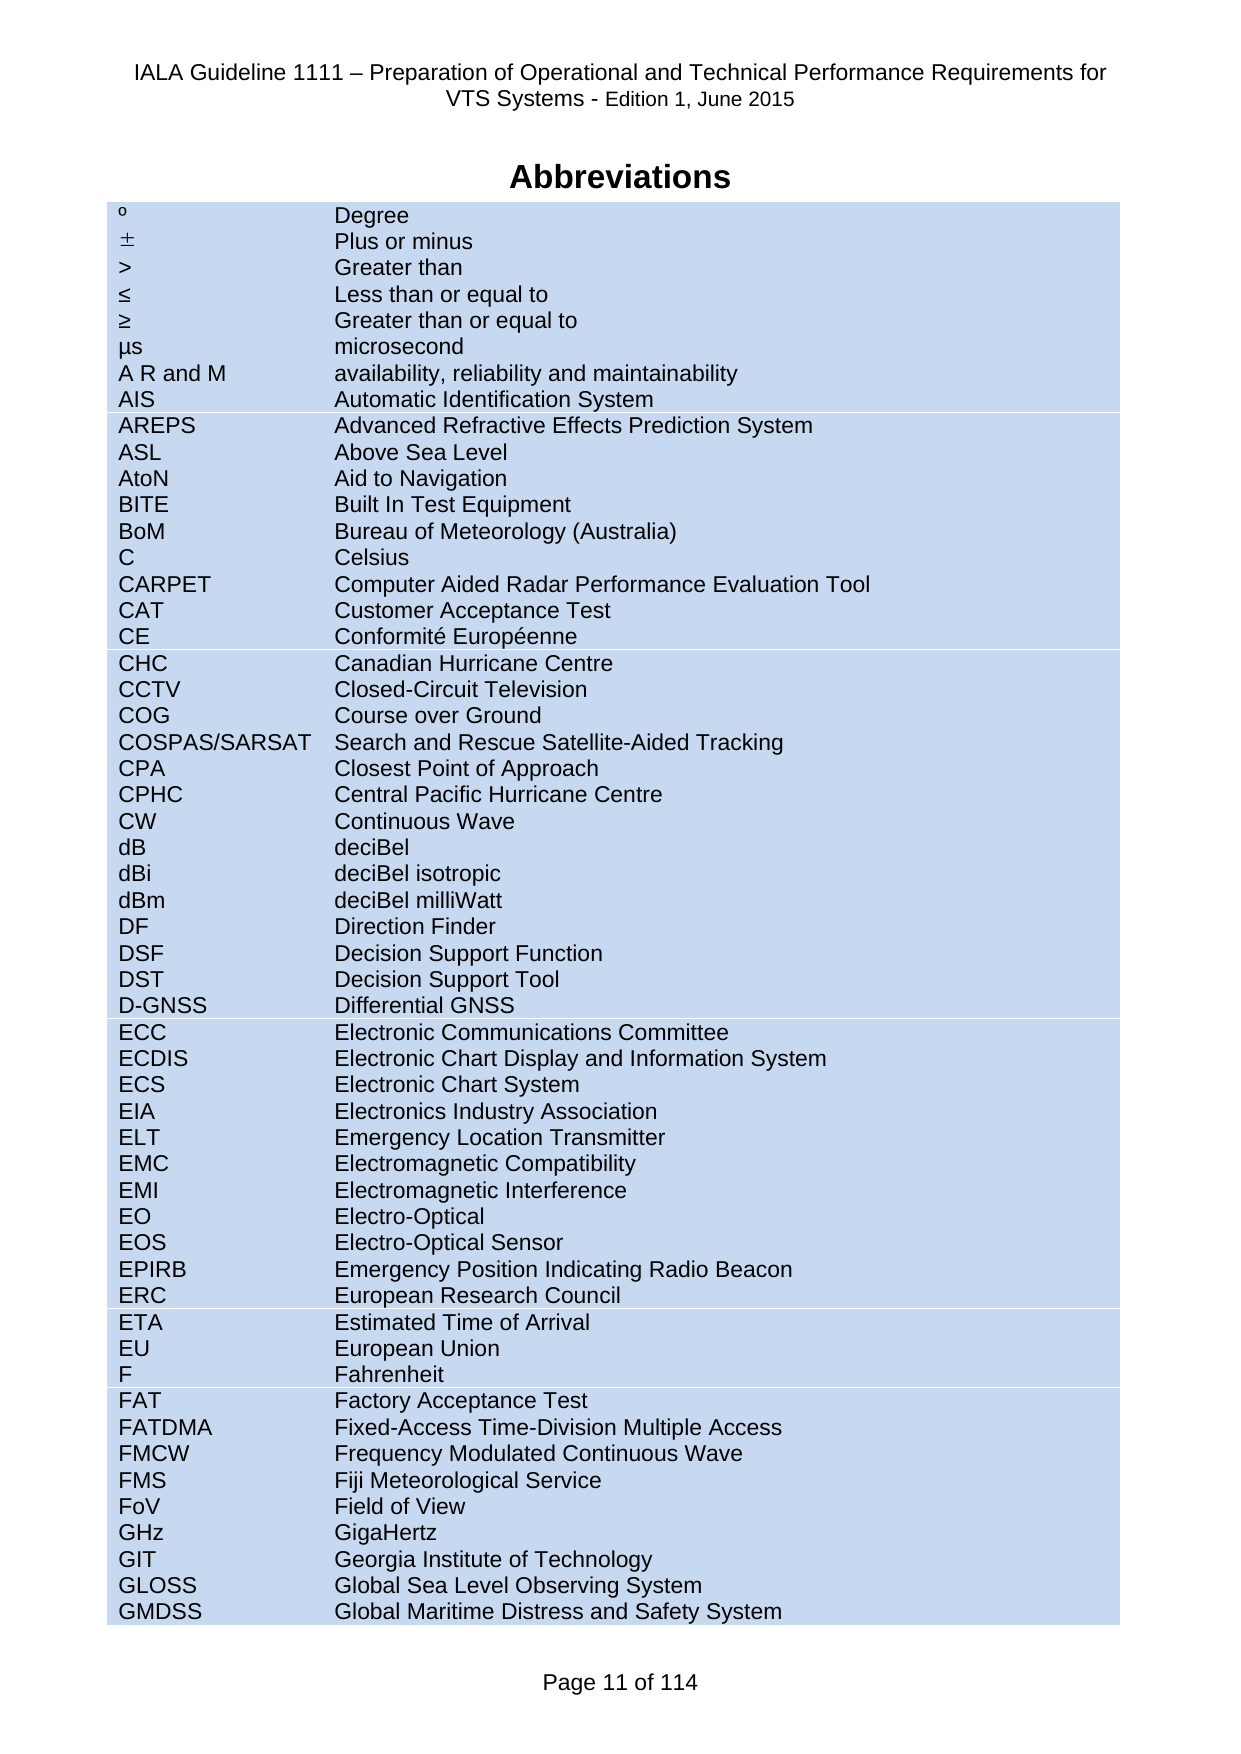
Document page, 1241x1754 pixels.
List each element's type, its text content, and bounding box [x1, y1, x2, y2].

table_cell GigaHertz [323, 1519, 1120, 1546]
table_cell Factory Acceptance Test [323, 1388, 1120, 1414]
table_cell Emergency Position Indicating Radio Beacon [323, 1256, 1120, 1282]
table_cell COG [107, 702, 323, 729]
table_cell CHC [107, 650, 323, 676]
table_cell Aid to Navigation [323, 465, 1120, 491]
table_cell dB [107, 834, 323, 860]
table_cell Global Sea Level Observing System [323, 1572, 1120, 1598]
table_cell FMS [107, 1467, 323, 1493]
table_cell CPA [107, 755, 323, 781]
table_cell CCTV [107, 676, 323, 702]
table_cell ≥ [107, 307, 323, 333]
table_cell ECS [107, 1071, 323, 1098]
table_cell GIT [107, 1546, 323, 1572]
table_cell Frequency Modulated Continuous Wave [323, 1440, 1120, 1467]
table_cell ERC [107, 1282, 323, 1308]
table_cell CE [107, 623, 323, 649]
table_cell Closest Point of Approach [323, 755, 1120, 781]
table_cell ETA [107, 1309, 323, 1335]
table_cell Electromagnetic Compatibility [323, 1150, 1120, 1177]
table_cell EPIRB [107, 1256, 323, 1282]
table_cell European Union [323, 1335, 1120, 1361]
table_cell Automatic Identification System [323, 386, 1120, 412]
table_cell Georgia Institute of Technology [323, 1546, 1120, 1572]
table_cell Electronic Chart System [323, 1071, 1120, 1098]
table_cell Search and Rescue Satellite-Aided Tracking [323, 729, 1120, 755]
table_cell BoM [107, 518, 323, 544]
table_cell Less than or equal to [323, 281, 1120, 307]
table_cell Canadian Hurricane Centre [323, 650, 1120, 676]
table_cell [107, 228, 323, 254]
table_cell European Research Council [323, 1282, 1120, 1308]
table_cell ≤ [107, 281, 323, 307]
table_cell Celsius [323, 544, 1120, 571]
table_cell Electronic Chart Display and Information System [323, 1045, 1120, 1071]
table_cell Direction Finder Decision Support Function Decision Support Tool [323, 913, 1120, 992]
table_cell GLOSS [107, 1572, 323, 1598]
table_cell microsecond [323, 333, 1120, 360]
table_cell F [107, 1361, 323, 1387]
table_cell Fiji Meteorological Service [323, 1467, 1120, 1493]
table_cell FMCW [107, 1440, 323, 1467]
table_cell CW [107, 808, 323, 834]
table_header º [107, 202, 323, 228]
table_cell Built In Test Equipment [323, 491, 1120, 518]
table_cell EO [107, 1203, 323, 1229]
table_cell COSPAS/SARSAT [107, 729, 323, 755]
table_cell Closed-Circuit Television [323, 676, 1120, 702]
table_cell deciBel milliWatt [323, 887, 1120, 913]
table_header Degree [323, 202, 1120, 228]
table_cell C [107, 544, 323, 571]
table_cell FAT [107, 1388, 323, 1414]
table_cell Above Sea Level [323, 439, 1120, 465]
table_cell Estimated Time of Arrival [323, 1309, 1120, 1335]
table_cell Greater than [323, 254, 1120, 281]
table_cell Emergency Location Transmitter [323, 1124, 1120, 1150]
table_cell Plus or minus [323, 228, 1120, 254]
table_cell EMC [107, 1150, 323, 1177]
table_cell CPHC [107, 781, 323, 808]
table_cell Global Maritime Distress and Safety System [323, 1598, 1120, 1625]
table_cell > [107, 254, 323, 281]
table_cell Conformité Européenne [323, 623, 1120, 649]
table_cell DF DSF DST [107, 913, 323, 992]
table_cell ASL [107, 439, 323, 465]
table_cell ELT [107, 1124, 323, 1150]
table_cell Field of View [323, 1493, 1120, 1519]
table_cell FATDMA [107, 1414, 323, 1440]
table_cell Electronic Communications Committee [323, 1019, 1120, 1045]
table_cell Electronics Industry Association [323, 1098, 1120, 1124]
table_cell Fixed-Access Time-Division Multiple Access [323, 1414, 1120, 1440]
table_cell Course over Ground [323, 702, 1120, 729]
table_cell Bureau of Meteorology (Australia) [323, 518, 1120, 544]
table_cell D-GNSS [107, 992, 323, 1018]
table_cell Advanced Refractive Effects Prediction System [323, 413, 1120, 439]
table_cell GMDSS [107, 1598, 323, 1625]
table_cell AREPS [107, 413, 323, 439]
table_cell FoV [107, 1493, 323, 1519]
table_cell dBm [107, 887, 323, 913]
table_cell Central Pacific Hurricane Centre [323, 781, 1120, 808]
table_cell Fahrenheit [323, 1361, 1120, 1387]
table_cell Greater than or equal to [323, 307, 1120, 333]
table_cell GHz [107, 1519, 323, 1546]
table_cell µs [107, 333, 323, 360]
table_cell dBi [107, 860, 323, 887]
table_cell EU [107, 1335, 323, 1361]
table_cell A R and M [107, 360, 323, 386]
table_cell EMI [107, 1177, 323, 1203]
table_cell ECDIS [107, 1045, 323, 1071]
table_cell ECC [107, 1019, 323, 1045]
table_cell Electro-Optical Sensor [323, 1229, 1120, 1256]
table_cell AIS [107, 386, 323, 412]
table_cell deciBel [323, 834, 1120, 860]
table_cell EOS [107, 1229, 323, 1256]
title Abbreviations [118, 157, 1122, 195]
table_cell deciBel isotropic [323, 860, 1120, 887]
table_cell BITE [107, 491, 323, 518]
table_cell EIA [107, 1098, 323, 1124]
table_cell Customer Acceptance Test [323, 597, 1120, 623]
table_cell Electromagnetic Interference [323, 1177, 1120, 1203]
table_cell AtoN [107, 465, 323, 491]
table_cell availability, reliability and maintainability [323, 360, 1120, 386]
table_cell CARPET [107, 571, 323, 597]
table_cell Differential GNSS [323, 992, 1120, 1018]
table_cell Continuous Wave [323, 808, 1120, 834]
table_cell Computer Aided Radar Performance Evaluation Tool [323, 571, 1120, 597]
table_cell CAT [107, 597, 323, 623]
table_cell Electro-Optical [323, 1203, 1120, 1229]
